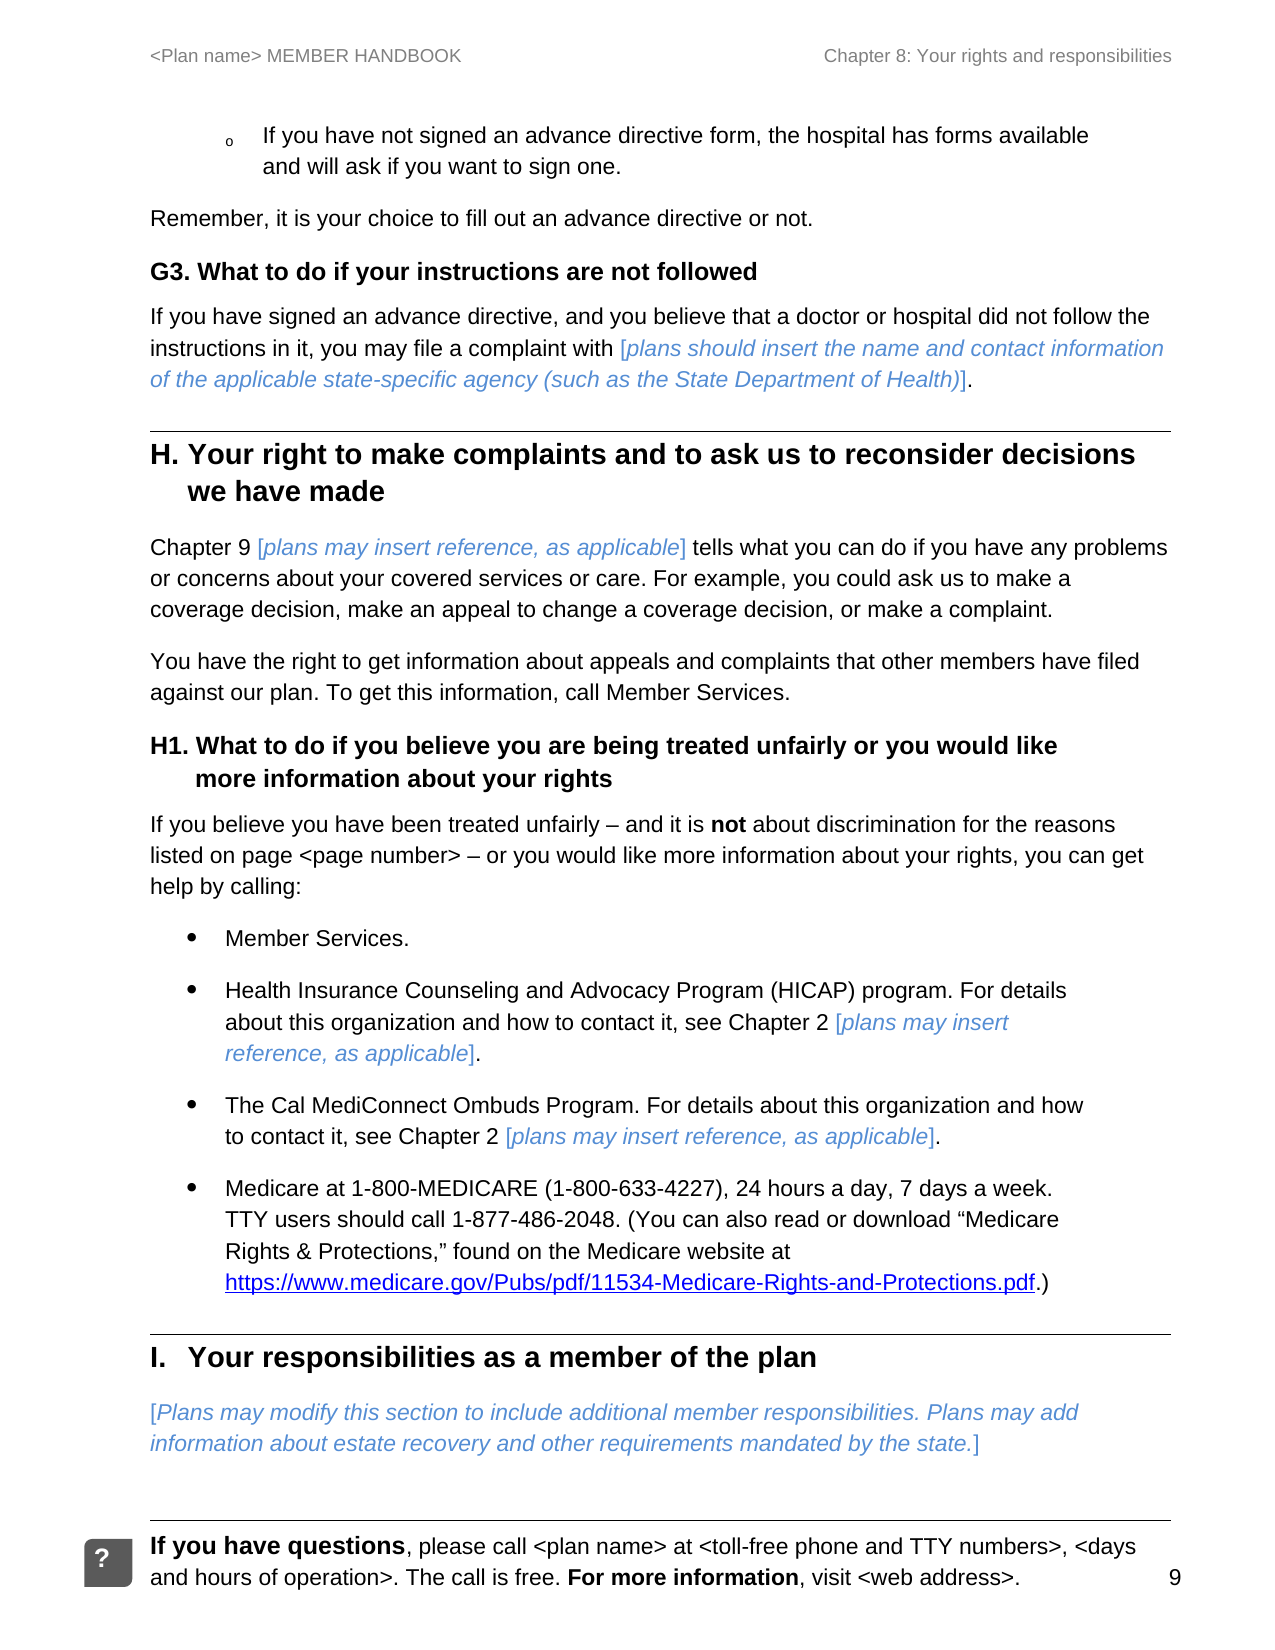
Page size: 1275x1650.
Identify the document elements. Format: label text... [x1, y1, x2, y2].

subtitle Your responsibilities as a member of the plan [150, 1335, 1171, 1375]
list If you have not signed an advance directive form, the hospital has forms available and will ask if you want to sign one. [225, 118, 1096, 181]
text If you have signed an advance directive, and you believe that a doctor or hospital did not follow the instructions in it, you may file a complaint with [plans should insert the name and contact information of the applicable state-specific agency (such as the State Department of Health)]. [150, 300, 1171, 393]
subtitle G3. What to do if your instructions are not followed [150, 254, 1096, 287]
text Chapter 9 [plans may insert reference, as applicable] tells what you can do if you have any problems or concerns about your covered services or care. For example, you could ask us to make a coverage decision, make an appeal to change a coverage decision, or make a complaint. [150, 530, 1171, 624]
text You have the right to get information about appeals and complaints that other members have filed against our plan. To get this information, call Member Services. [150, 644, 1171, 707]
list Member Services. [187, 922, 1096, 953]
list Medicare at 1-800-MEDICARE (1-800-633-4227), 24 hours a day, 7 days a week. TTY users should call 1-877-486-2048. (You can also read or download “Medicare Rights & Protections,” found on the Medicare website at https://www.medicare.gov/Pubs/pdf/11534-Medicare-Rights-and-Protections.pdf.) [187, 1172, 1096, 1297]
text [Plans may modify this section to include additional member responsibilities. Plans may add information about estate recovery and other requirements mandated by the state.] [150, 1396, 1171, 1458]
list Health Insurance Counseling and Advocacy Program (HICAP) program. For details about this organization and how to contact it, see Chapter 2 [plans may insert reference, as applicable]. [187, 974, 1096, 1067]
subtitle H1. What to do if you believe you are being treated unfairly or you would like more information about your rights [150, 728, 1096, 794]
list The Cal MediConnect Ombuds Program. For details about this organization and how to contact it, see Chapter 2 [plans may insert reference, as applicable]. [187, 1088, 1096, 1151]
list Remember, it is your choice to fill out an advance directive or not. [150, 202, 1171, 233]
text If you believe you have been treated unfairly – and it is not about discrimination for the reasons listed on page <page number> – or you would like more information about your rights, you can get help by calling: [150, 807, 1171, 901]
subtitle Your right to make complaints and to ask us to reconsider decisions we have made [150, 432, 1171, 509]
